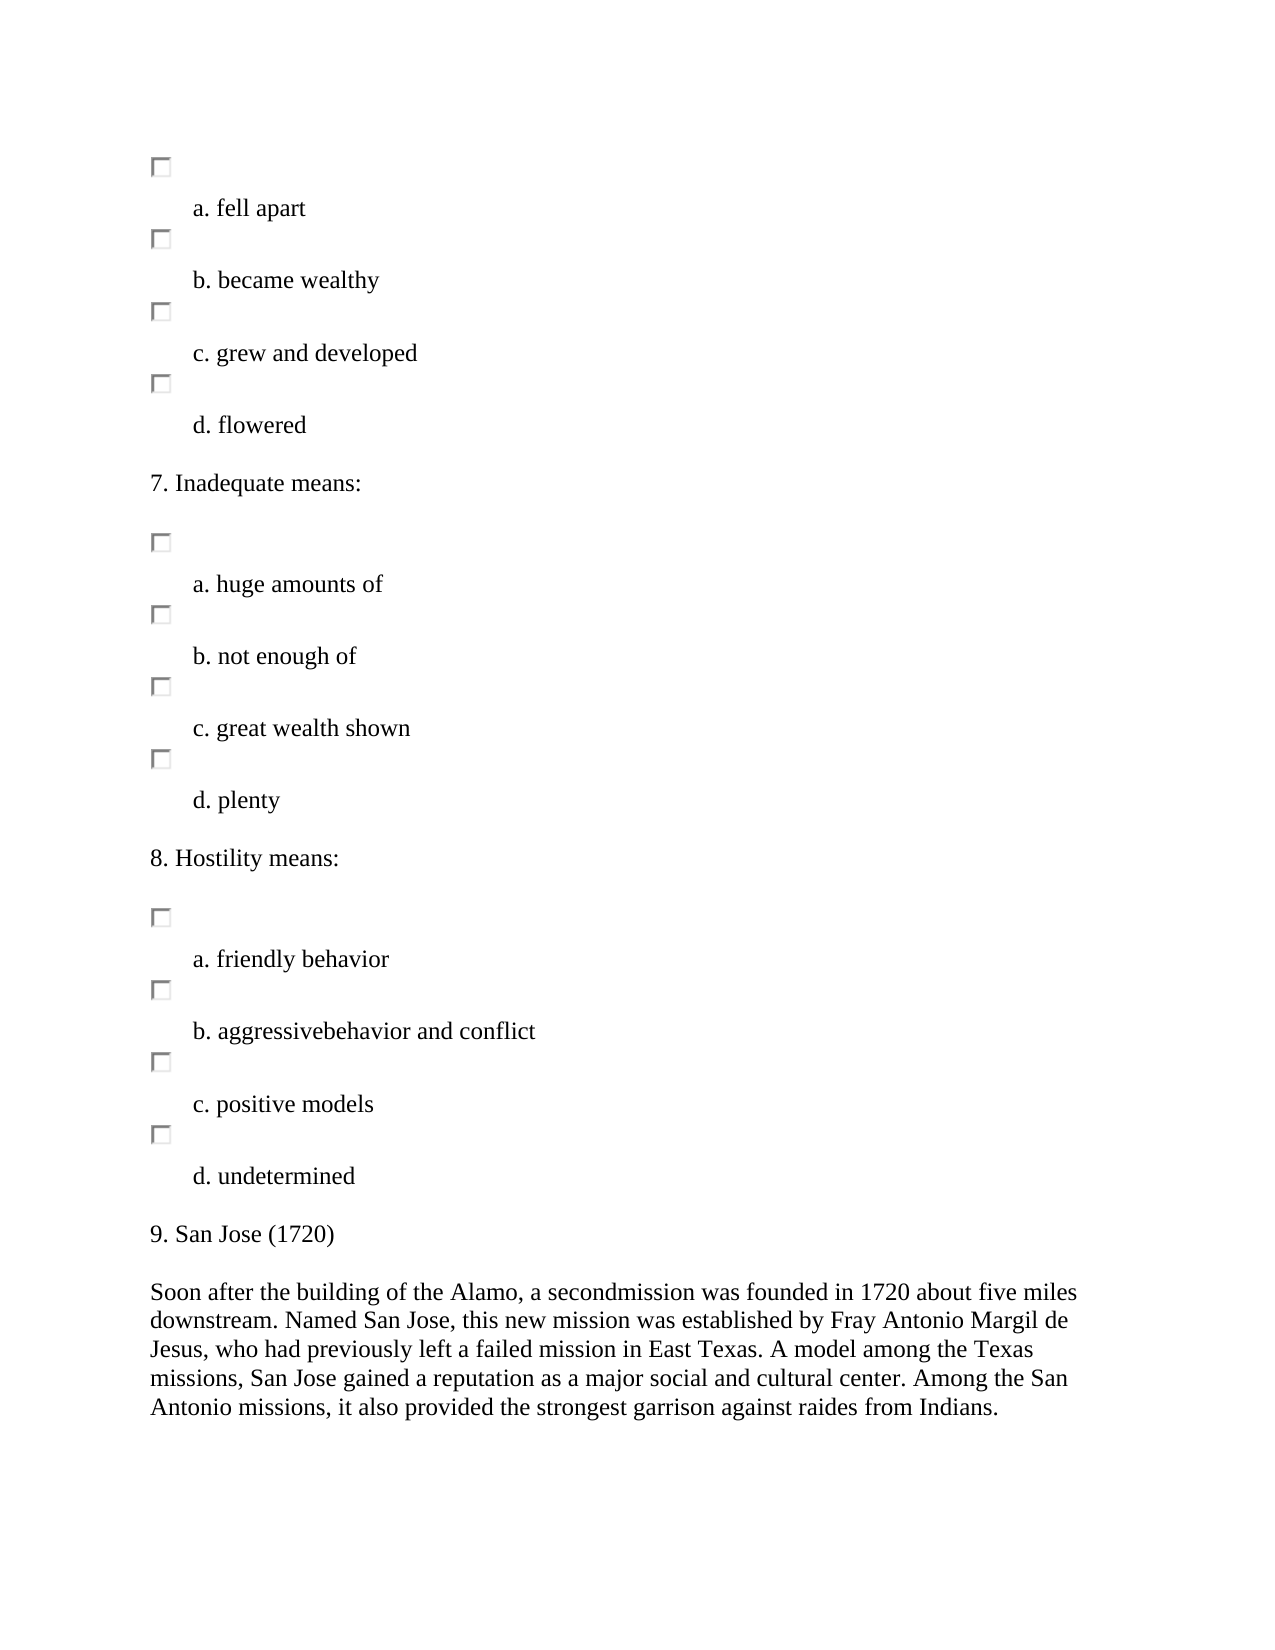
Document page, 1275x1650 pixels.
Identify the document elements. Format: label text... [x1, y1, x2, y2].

text 7. Inadequate means: a. huge amounts of b. not enough of c. great wealth shown d. plenty [150, 468, 1125, 814]
text Soon after the building of the Alamo, a secondmission was founded in 1720 about five miles downstream. Named San Jose, this new mission was established by Fray Antonio Margil de Jesus, who had previously left a failed mission in East Texas. A model among the Texas missions, San Jose gained a reputation as a major social and cultural center. Among the San Antonio missions, it also provided the strongest garrison against raides from Indians. [150, 1277, 1125, 1420]
text 9. San Jose (1720) [150, 1219, 1125, 1247]
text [150, 150, 1125, 439]
text 8. Hostility means: a. friendly behavior b. aggressivebehavior and conflict c. positive models d. undetermined [150, 843, 1125, 1189]
